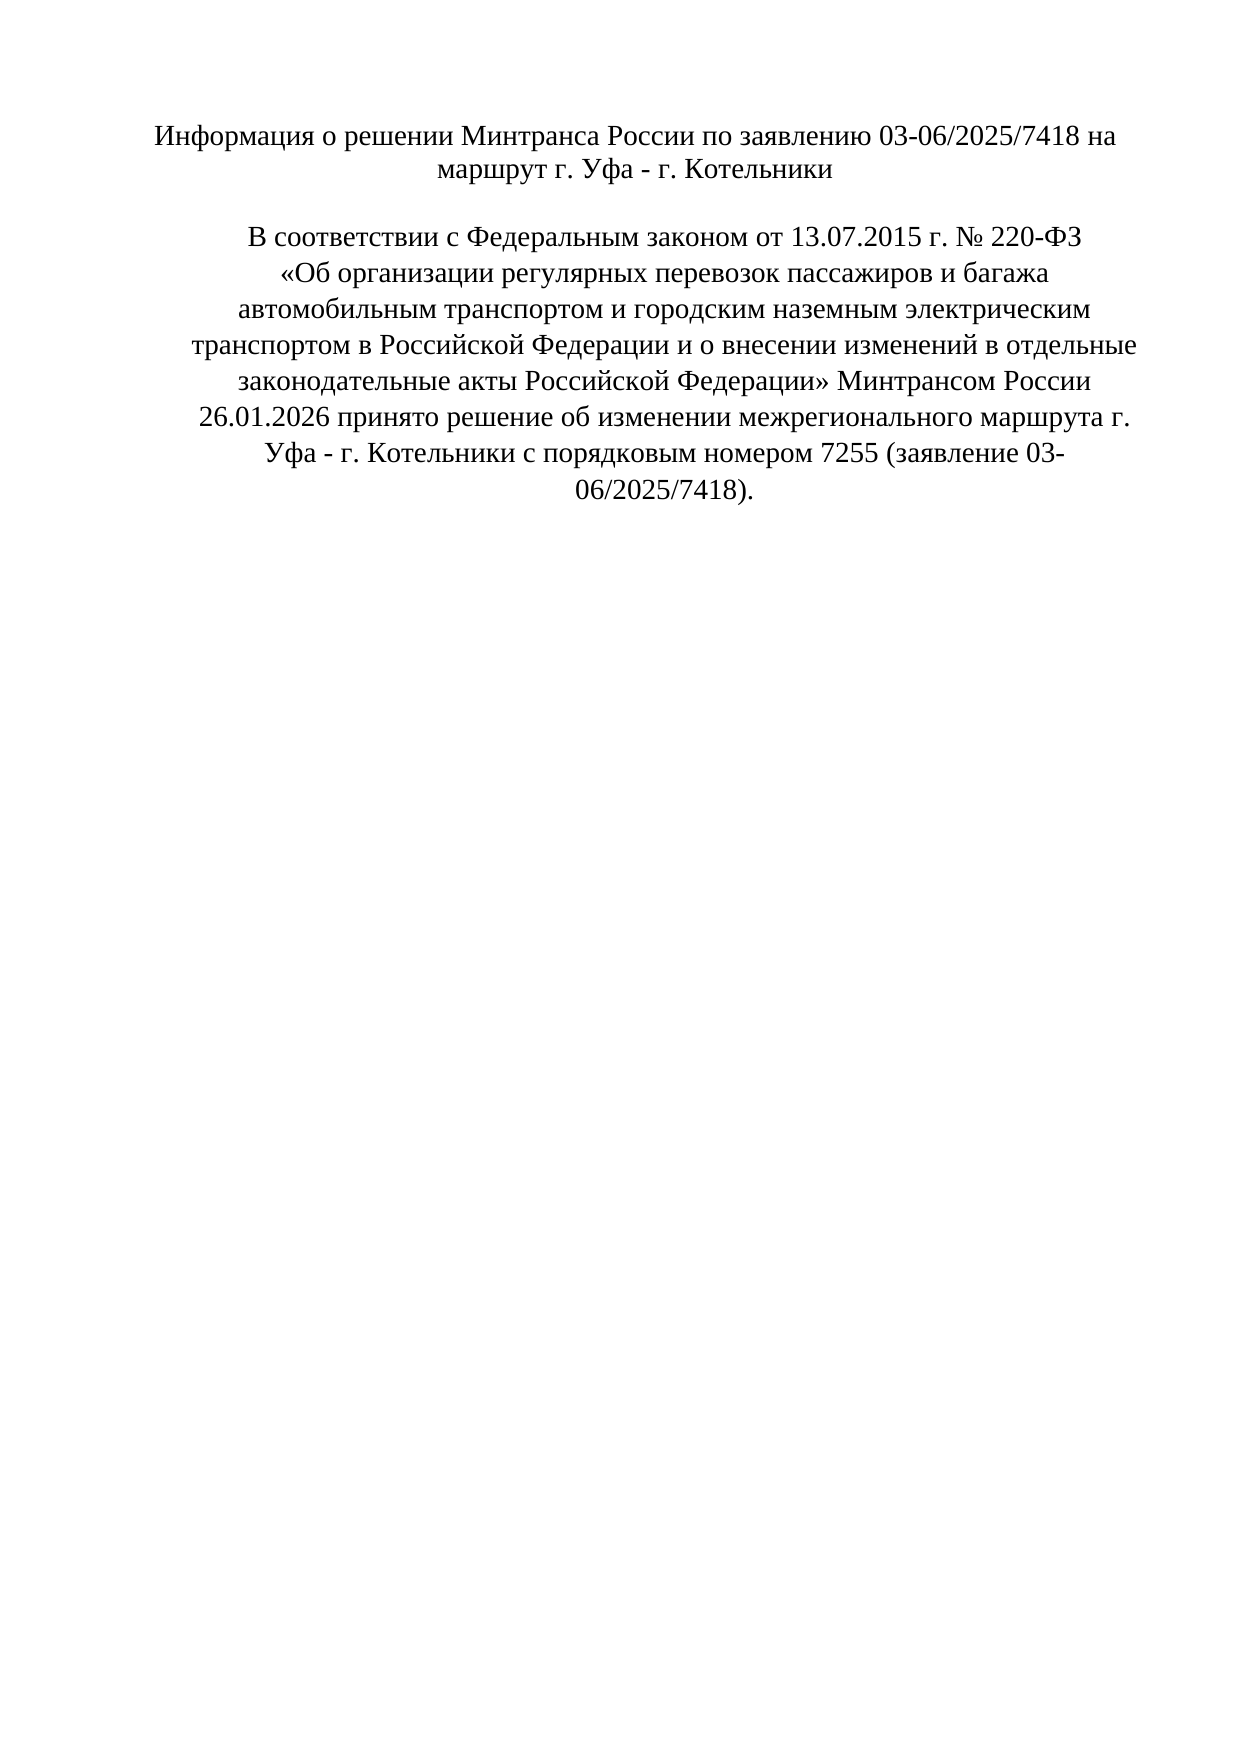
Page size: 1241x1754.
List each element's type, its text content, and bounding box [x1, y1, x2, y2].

text Информация о решении Минтранса России по заявлению 03-06/2025/7418 на маршрут г. Уфа - г. Котельники [118, 118, 1152, 185]
text В соответствии с Федеральным законом от 13.07.2015 г. № 220-ФЗ «Об организации регулярных перевозок пассажиров и багажа автомобильным транспортом и городским наземным электрическим транспортом в Российской Федерации и о внесении изменений в отдельные законодательные акты Российской Федерации» Минтрансом России 26.01.2026 принято решение об изменении межрегионального маршрута г. Уфа - г. Котельники с порядковым номером 7255 (заявление 03-06/2025/7418). [177, 219, 1152, 505]
